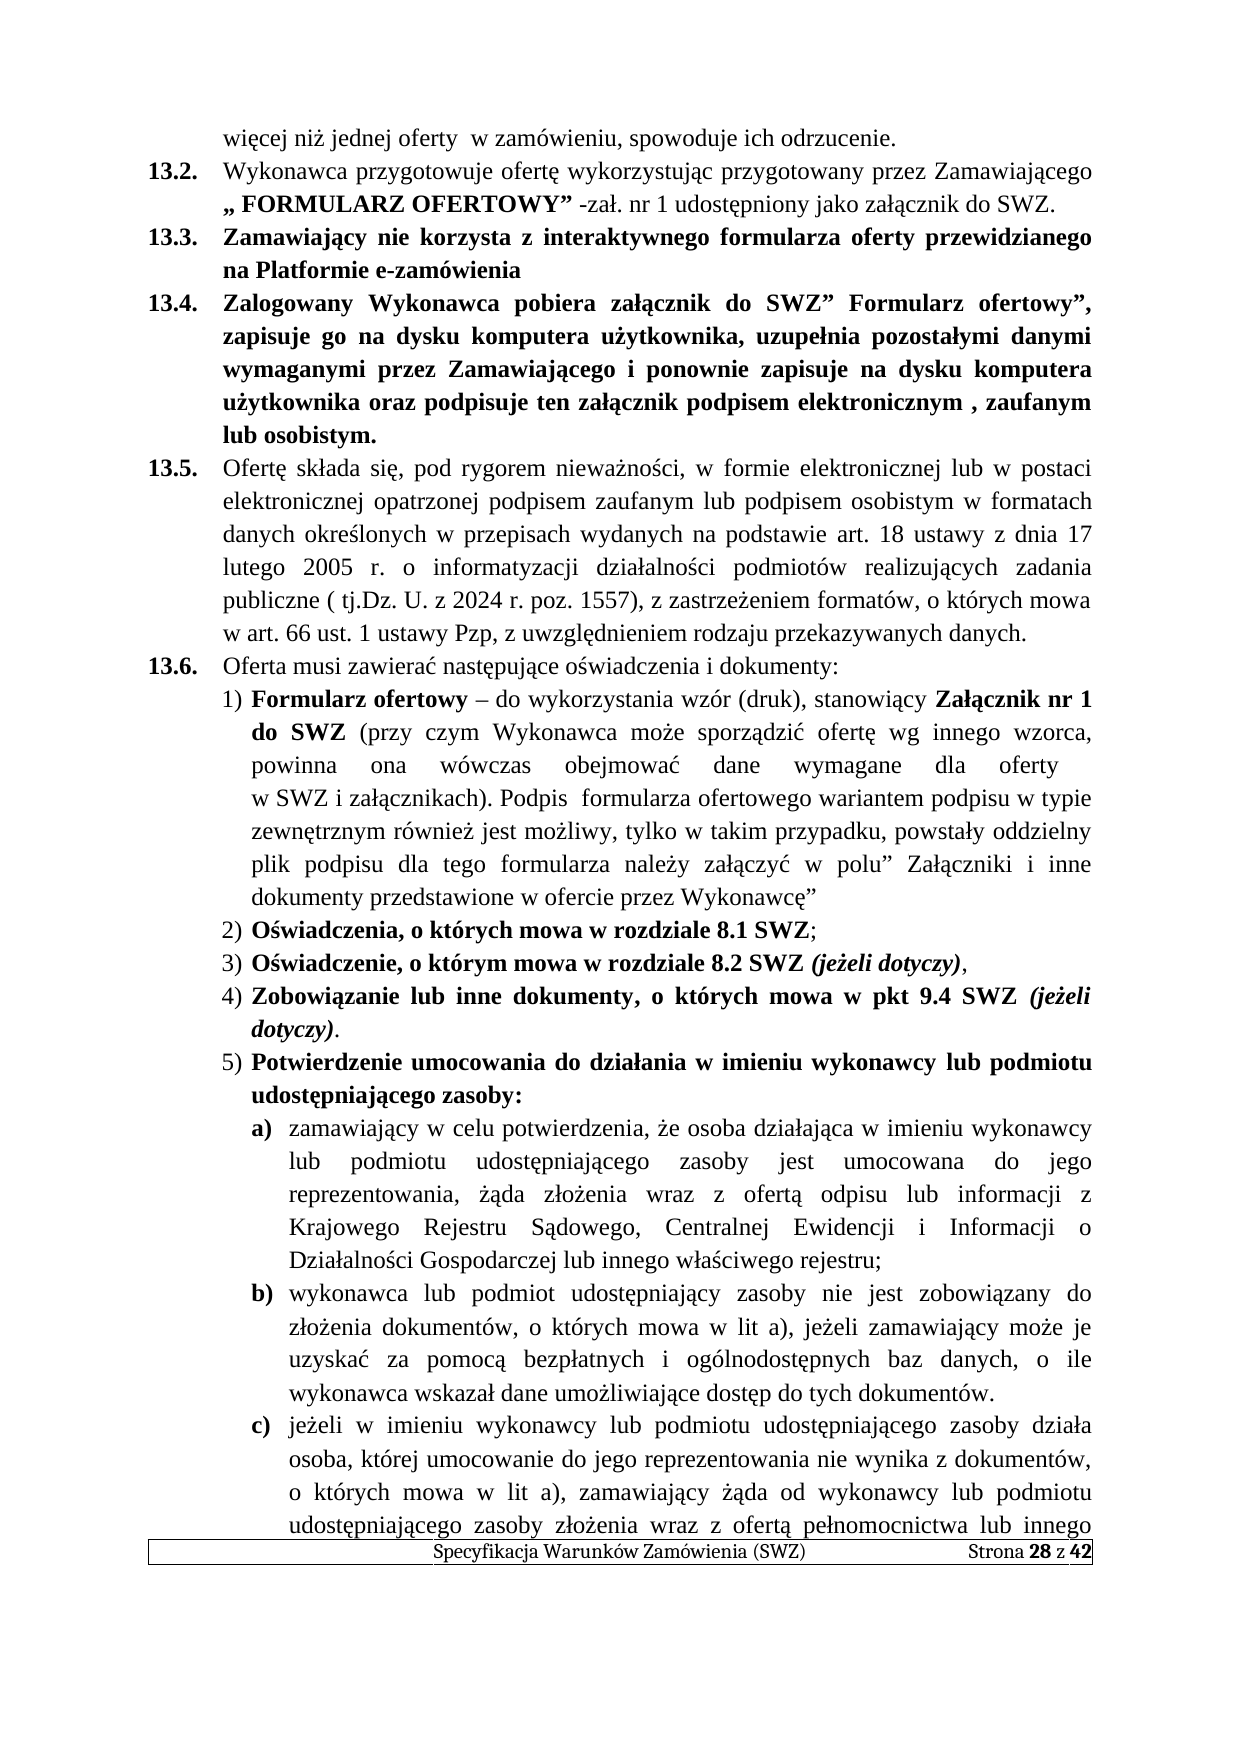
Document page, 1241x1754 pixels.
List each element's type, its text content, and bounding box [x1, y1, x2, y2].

list Oferta musi zawierać następujące oświadczenia i dokumenty: [148, 651, 1093, 680]
list zamawiający w celu potwierdzenia, że osoba działająca w imieniu wykonawcy lub podmiotu udostępniającego zasoby jest umocowana do jego reprezentowania, żąda złożenia wraz z ofertą odpisu lub informacji z Krajowego Rejestru Sądowego, Centralnej Ewidencji i Informacji o Działalności Gospodarczej lub innego właściwego rejestru; [251, 1113, 1093, 1274]
list Oświadczenia, o których mowa w rozdziale 8.1 SWZ; [221, 915, 1093, 944]
list Formularz ofertowy – do wykorzystania wzór (druk), stanowiący Załącznik nr 1 do SWZ (przy czym Wykonawca może sporządzić ofertę wg innego wzorca, powinna ona wówczas obejmować dane wymagane dla oferty w SWZ i załącznikach). Podpis formularza ofertowego wariantem podpisu w typie zewnętrznym również jest możliwy, tylko w takim przypadku, powstały oddzielny plik podpisu dla tego formularza należy załączyć w polu” Załączniki i inne dokumenty przedstawione w ofercie przez Wykonawcę” [221, 684, 1093, 911]
list Zobowiązanie lub inne dokumenty, o których mowa w pkt 9.4 SWZ (jeżeli dotyczy). [221, 981, 1093, 1043]
list Wykonawca przygotowuje ofertę wykorzystując przygotowany przez Zamawiającego „ FORMULARZ OFERTOWY” -zał. nr 1 udostępniony jako załącznik do SWZ. [148, 156, 1093, 218]
list Oświadczenie, o którym mowa w rozdziale 8.2 SWZ (jeżeli dotyczy), [221, 948, 1093, 977]
list Ofertę składa się, pod rygorem nieważności, w formie elektronicznej lub w postaci elektronicznej opatrzonej podpisem zaufanym lub podpisem osobistym w formatach danych określonych w przepisach wydanych na podstawie art. 18 ustawy z dnia 17 lutego 2005 r. o informatyzacji działalności podmiotów realizujących zadania publiczne ( tj.Dz. U. z 2024 r. poz. 1557), z zastrzeżeniem formatów, o których mowa w art. 66 ust. 1 ustawy Pzp, z uwzględnieniem rodzaju przekazywanych danych. [148, 453, 1093, 647]
list Zamawiający nie korzysta z interaktywnego formularza oferty przewidzianego na Platformie e-zamówienia [148, 222, 1093, 284]
list wykonawca lub podmiot udostępniający zasoby nie jest zobowiązany do złożenia dokumentów, o których mowa w lit a), jeżeli zamawiający może je uzyskać za pomocą bezpłatnych i ogólnodostępnych baz danych, o ile wykonawca wskazał dane umożliwiające dostęp do tych dokumentów. [251, 1278, 1093, 1406]
list Zalogowany Wykonawca pobiera załącznik do SWZ” Formularz ofertowy”, zapisuje go na dysku komputera użytkownika, uzupełnia pozostałymi danymi wymaganymi przez Zamawiającego i ponownie zapisuje na dysku komputera użytkownika oraz podpisuje ten załącznik podpisem elektronicznym , zaufanym lub osobistym. [148, 288, 1093, 449]
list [251, 1411, 1093, 1538]
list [148, 123, 1093, 152]
list Potwierdzenie umocowania do działania w imieniu wykonawcy lub podmiotu udostępniającego zasoby: [221, 1047, 1093, 1109]
